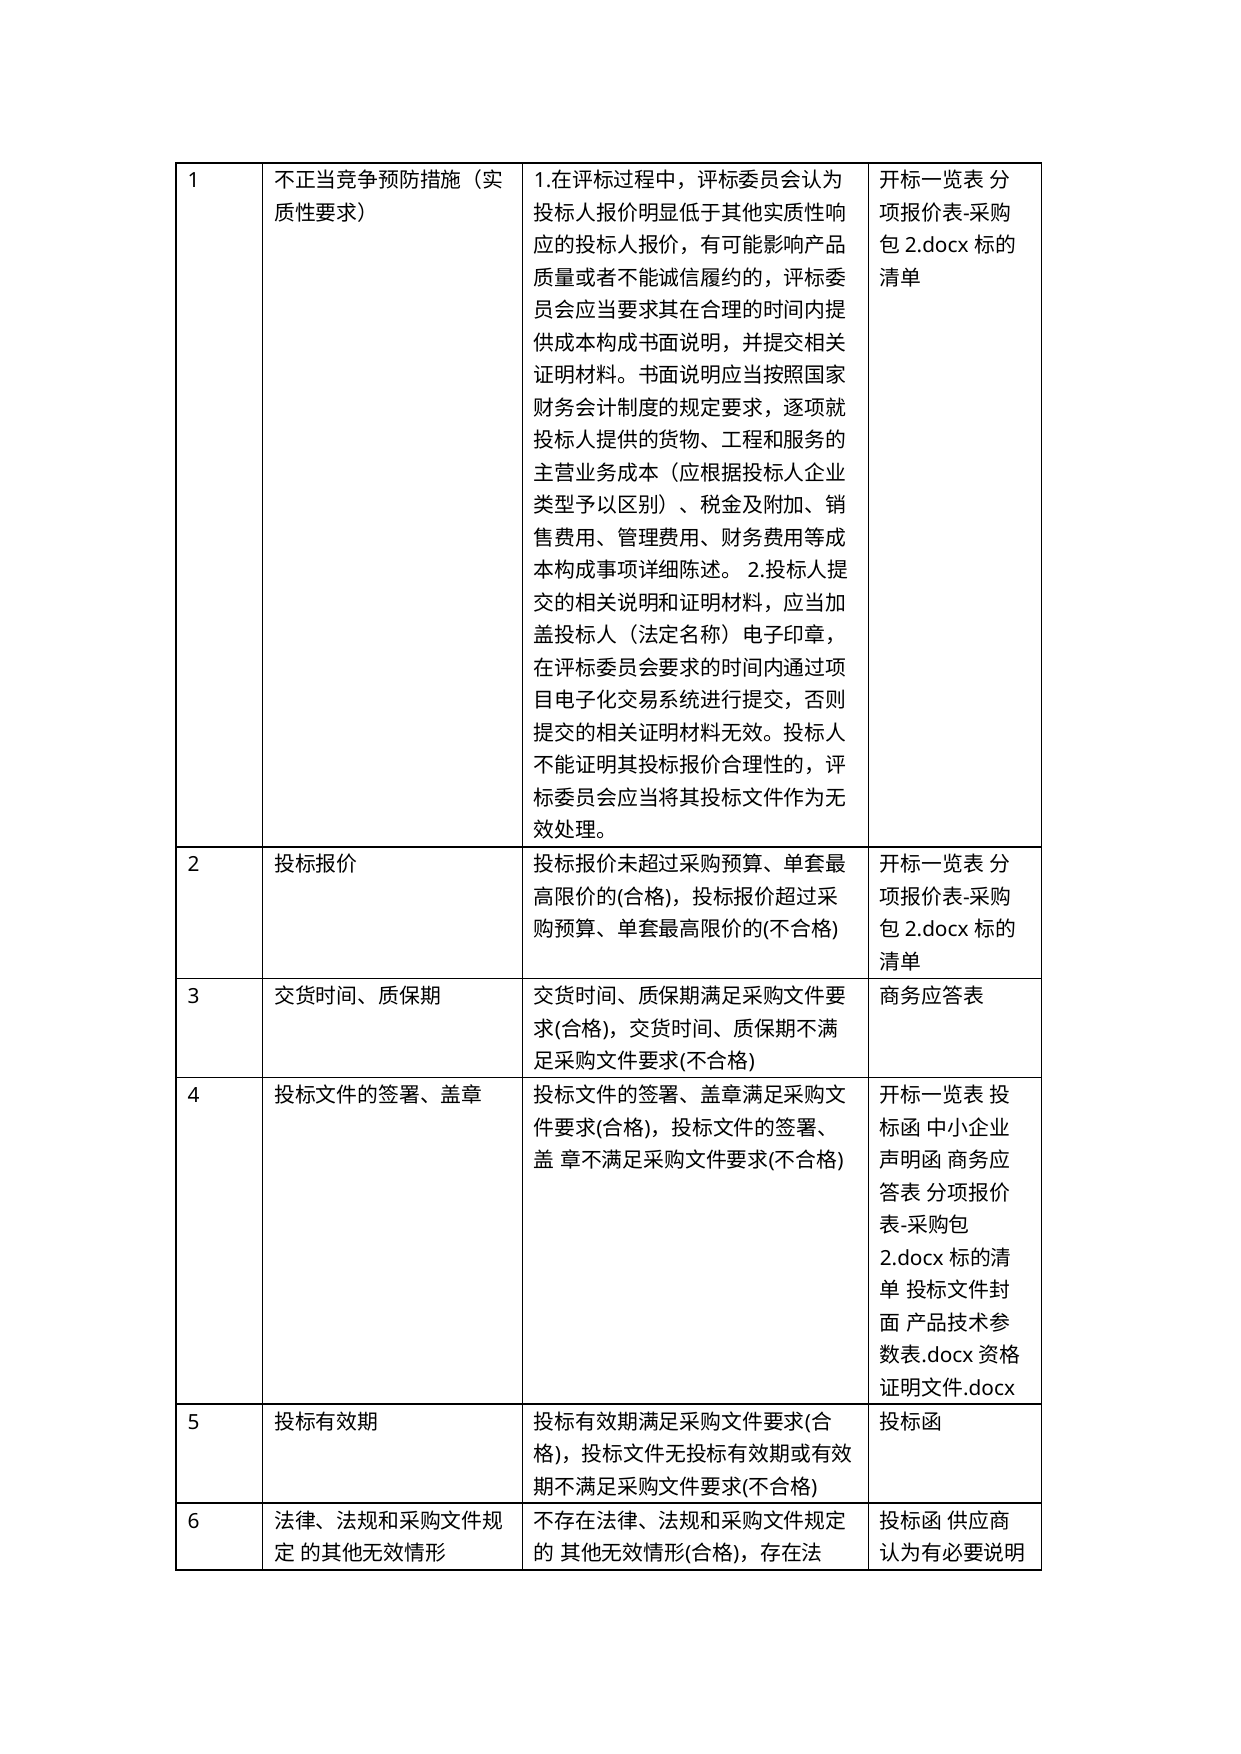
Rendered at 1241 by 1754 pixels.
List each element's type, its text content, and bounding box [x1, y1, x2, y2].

table_cell 开标一览表 投标函 中小企业声明函 商务应答表 分项报价表-采购包2.docx 标的清单 投标文件封面 产品技术参数表.docx 资格证明文件.docx [869, 1078, 1041, 1403]
table_cell 投标文件的签署、盖章 [263, 1078, 522, 1403]
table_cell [523, 1504, 868, 1569]
table_cell 1.在评标过程中，评标委员会认为投标人报价明显低于其他实质性响应的投标人报价，有可能影响产品质量或者不能诚信履约的，评标委员会应当要求其在合理的时间内提供成本构成书面说明，并提交相关证明材料。书面说明应当按照国家财务会计制度的规定要求，逐项就投标人提供的货物、工程和服务的主营业务成本（应根据投标人企业类型予以区别）、税金及附加、销售费用、管理费用、财务费用等成本构成事项详细陈述。 2.投标人提交的相关说明和证明材料，应当加盖投标人（法定名称）电子印章，在评标委员会要求的时间内通过项目电子化交易系统进行提交，否则提交的相关证明材料无效。投标人不能证明其投标报价合理性的，评标委员会应当将其投标文件作为无效处理。 [523, 164, 868, 846]
table_cell 交货时间、质保期 [263, 979, 522, 1077]
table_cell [869, 1504, 1041, 1569]
table_cell 商务应答表 [869, 979, 1041, 1077]
table_cell 3 [177, 979, 262, 1077]
table_cell 开标一览表 分项报价表-采购包2.docx 标的清单 [869, 164, 1041, 846]
table_cell 投标有效期满足采购文件要求(合格)，投标文件无投标有效期或有效期不满足采购文件要求(不合格) [523, 1405, 868, 1502]
table_cell 开标一览表 分项报价表-采购包2.docx 标的清单 [869, 848, 1041, 978]
table_cell 6 [177, 1504, 262, 1569]
table_cell 不正当竞争预防措施（实质性要求） [263, 164, 522, 846]
table_cell 投标报价未超过采购预算、单套最高限价的(合格)，投标报价超过采购预算、单套最高限价的(不合格) [523, 848, 868, 978]
table_cell 投标有效期 [263, 1405, 522, 1502]
table_cell 投标文件的签署、盖章满足采购文件要求(合格)，投标文件的签署、盖 章不满足采购文件要求(不合格) [523, 1078, 868, 1403]
table_cell 交货时间、质保期满足采购文件要求(合格)，交货时间、质保期不满足采购文件要求(不合格) [523, 979, 868, 1077]
table_cell 投标报价 [263, 848, 522, 978]
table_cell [263, 1504, 522, 1569]
table_cell 5 [177, 1405, 262, 1502]
table_cell 4 [177, 1078, 262, 1403]
table_cell 1 [177, 164, 262, 846]
table_cell 2 [177, 848, 262, 978]
table_cell 投标函 [869, 1405, 1041, 1502]
